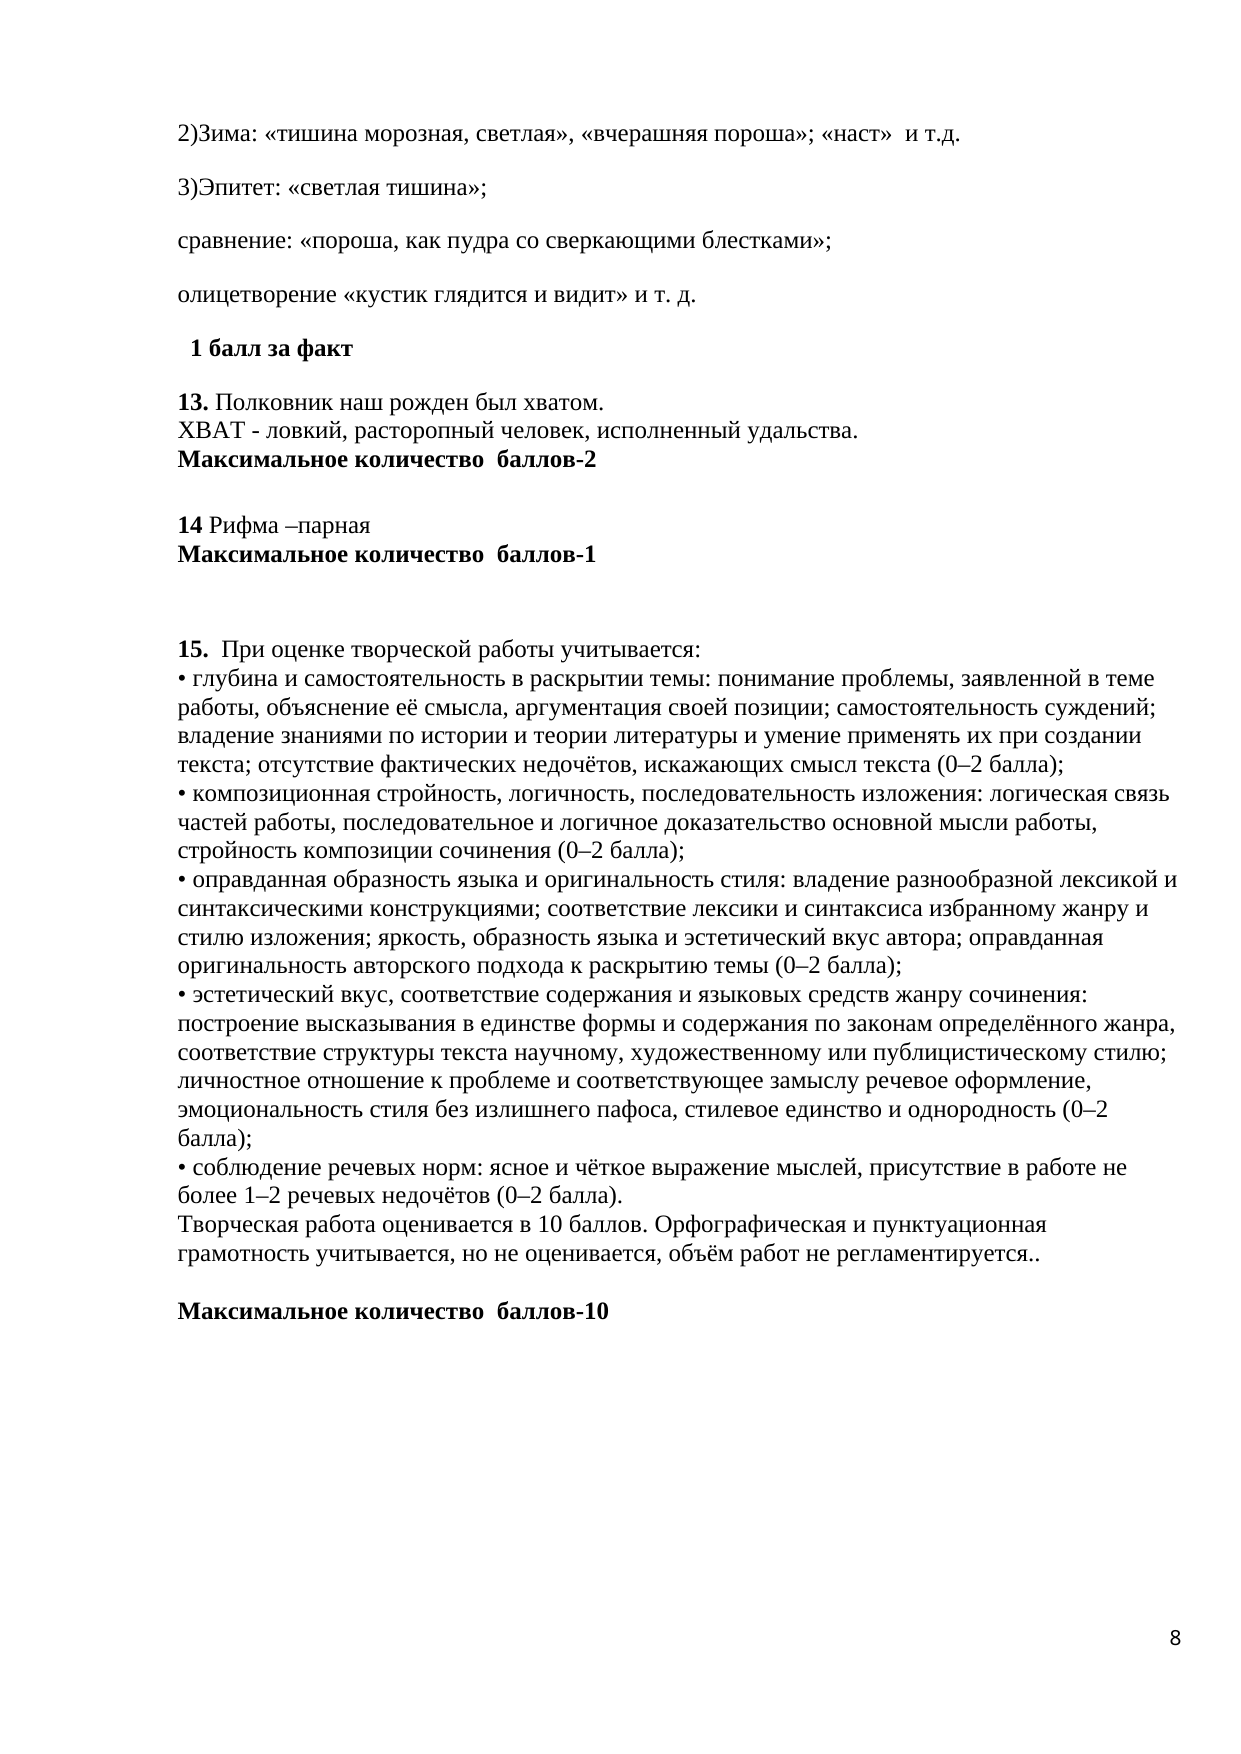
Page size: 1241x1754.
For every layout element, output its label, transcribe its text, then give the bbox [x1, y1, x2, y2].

text Максимальное количество баллов-10 [177, 1296, 1181, 1325]
text сравнение: «пороша, как пудра со сверкающими блестками»; [177, 226, 1181, 254]
text 2)Зима: «тишина морозная, светлая», «вчерашняя пороша»; «наст» и т.д. [177, 118, 1181, 147]
text олицетворение «кустик глядится и видит» и т. д. [177, 279, 1181, 308]
text 1 балл за факт [177, 333, 1181, 362]
text 15. При оценке творческой работы учитывается: • глубина и самостоятельность в раскрытии темы: понимание проблемы, заявленной в теме работы, объяснение её смысла, аргументация своей позиции; самостоятельность суждений; владение знаниями по истории и теории литературы и умение применять их при создании текста; отсутствие фактических недочётов, искажающих смысл текста (0–2 балла); • композиционная стройность, логичность, последовательность изложения: логическая связь частей работы, последовательное и логичное доказательство основной мысли работы, стройность композиции сочинения (0–2 балла); • оправданная образность языка и оригинальность стиля: владение разнообразной лексикой и синтаксическими конструкциями; соответствие лексики и синтаксиса избранному жанру и стилю изложения; яркость, образность языка и эстетический вкус автора; оправданная оригинальность авторского подхода к раскрытию темы (0–2 балла); • эстетический вкус, соответствие содержания и языковых средств жанру сочинения: построение высказывания в единстве формы и содержания по законам определённого жанра, соответствие структуры текста научному, художественному или публицистическому стилю; личностное отношение к проблеме и соответствующее замыслу речевое оформление, эмоциональность стиля без излишнего пафоса, стилевое единство и однородность (0–2 балла); • соблюдение речевых норм: ясное и чёткое выражение мыслей, присутствие в работе не более 1–2 речевых недочётов (0–2 балла). Творческая работа оценивается в 10 баллов. Орфографическая и пунктуационная грамотность учитывается, но не оценивается, объём работ не регламентируется.. [177, 634, 1181, 1267]
text Максимальное количество баллов-1 [177, 539, 1181, 568]
text 13. Полковник наш рожден был хватом. [177, 387, 1181, 416]
text ХВАТ - ловкий, расторопный человек, исполненный удальства. [177, 416, 1181, 444]
text 3)Эпитет: «светлая тишина»; [177, 172, 1181, 201]
text Максимальное количество баллов-2 [177, 444, 1181, 473]
text 14 Рифма –парная [177, 510, 1181, 539]
